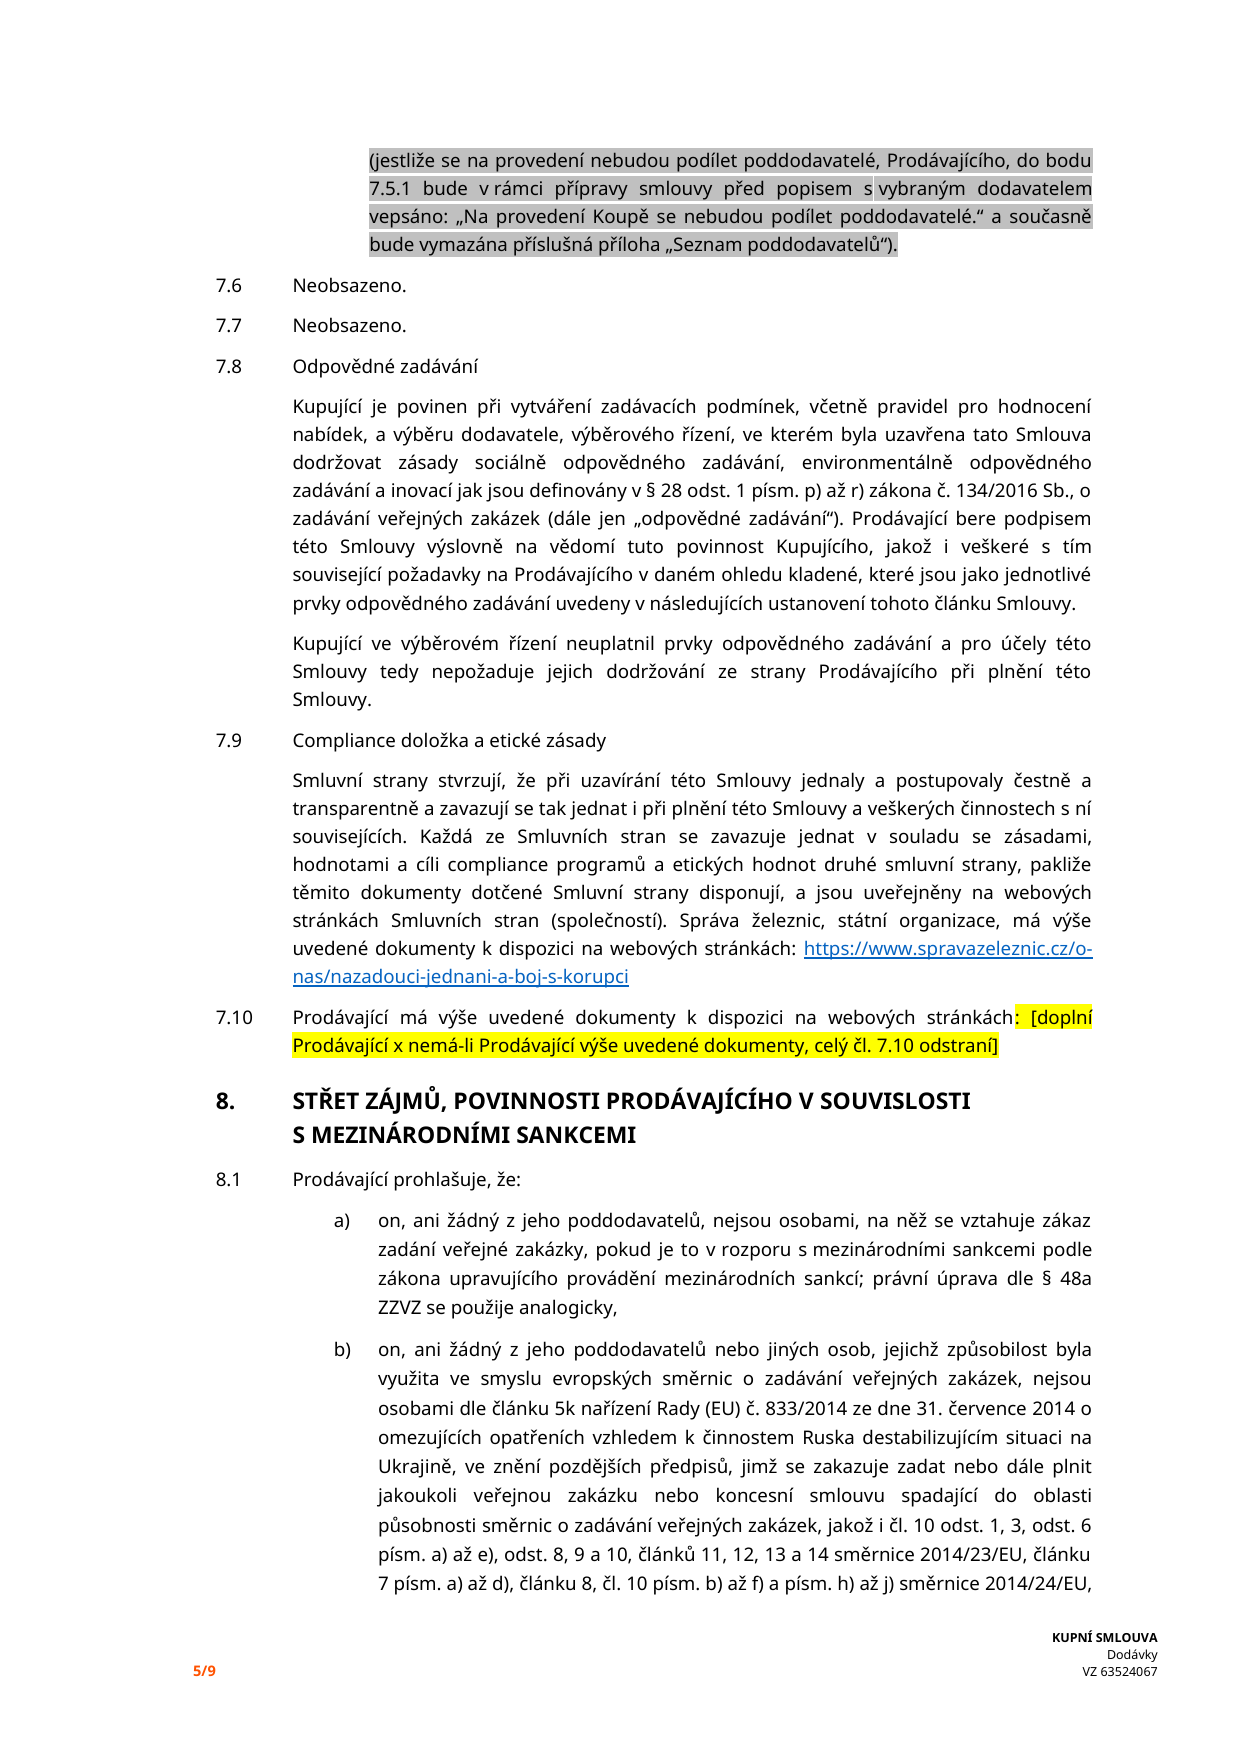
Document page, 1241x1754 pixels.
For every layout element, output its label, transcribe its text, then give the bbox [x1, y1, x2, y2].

list (jestliže se na provedení nebudou podílet poddodavatelé, Prodávajícího, do bodu 7.5.1 bude v rámci přípravy smlouvy před popisem s vybraným dodavatelem vepsáno: „Na provedení Koupě se nebudou podílet poddodavatelé.“ a současně bude vymazána příslušná příloha „Seznam poddodavatelů“). [369, 229, 1093, 257]
text Odpovědné zadávání [216, 353, 1093, 379]
list Smluvní strany stvrzují, že při uzavírání této Smlouvy jednaly a postupovaly čestně a transparentně a zavazují se tak jednat i při plnění této Smlouvy a veškerých činnostech s ní souvisejících. Každá ze Smluvních stran se zavazuje jednat v souladu se zásadami, hodnotami a cíli compliance programů a etických hodnot druhé smluvní strany, pakliže těmito dokumenty dotčené Smluvní strany disponují, a jsou uveřejněny na webových stránkách Smluvních stran (společností). Správa železnic, státní organizace, má výše uvedené dokumenty k dispozici na webových stránkách: https://www.spravazeleznic.cz/o-nas/nazadouci-jednani-a-boj-s-korupci [292, 767, 1093, 989]
list Kupující ve výběrovém řízení neuplatnil prvky odpovědného zadávání a pro účely této Smlouvy tedy nepožaduje jejich dodržování ze strany Prodávajícího při plnění této Smlouvy. [292, 630, 1093, 712]
text Prodávající má výše uvedené dokumenty k dispozici na webových stránkách: [doplní Prodávající x nemá-li Prodávající výše uvedené dokumenty, celý čl. 7.10 odstraní] [216, 1004, 1093, 1058]
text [334, 1336, 1093, 1596]
list Prodávající prohlašuje, že: [216, 1166, 1093, 1192]
list Kupující je povinen při vytváření zadávacích podmínek, včetně pravidel pro hodnocení nabídek, a výběru dodavatele, výběrového řízení, ve kterém byla uzavřena tato Smlouva dodržovat zásady sociálně odpovědného zadávání, environmentálně odpovědného zadávání a inovací jak jsou definovány v § 28 odst. 1 písm. p) až r) zákona č. 134/2016 Sb., o zadávání veřejných zakázek (dále jen „odpovědné zadávání“). Prodávající bere podpisem této Smlouvy výslovně na vědomí tuto povinnost Kupujícího, jakož i veškeré s tím související požadavky na Prodávajícího v daném ohledu kladené, které jsou jako jednotlivé prvky odpovědného zadávání uvedeny v následujících ustanovení tohoto článku Smlouvy. [292, 394, 1093, 615]
text Compliance doložka a etické zásady [216, 727, 1093, 752]
text on, ani žádný z jeho poddodavatelů, nejsou osobami, na něž se vztahuje zákaz zadání veřejné zakázky, pokud je to v rozporu s mezinárodními sankcemi podle zákona upravujícího provádění mezinárodních sankcí; právní úprava dle § 48a ZZVZ se použije analogicky, [334, 1207, 1093, 1320]
text STŘET ZÁJMŮ, POVINNOSTI prodávajícího V SOUVISLOSTI S MEZINÁRODNÍMI SANKCEMI [216, 1085, 1093, 1151]
text Neobsazeno. [216, 272, 1093, 298]
list (jestliže se na provedení nebudou podílet poddodavatelé, Prodávajícího, do bodu 7.5.1 bude v rámci přípravy smlouvy před popisem s vybraným dodavatelem vepsáno: „Na provedení Koupě se nebudou podílet poddodavatelé.“ a současně bude vymazána příslušná příloha „Seznam poddodavatelů“). [369, 173, 1093, 204]
text Neobsazeno. [216, 313, 1093, 338]
